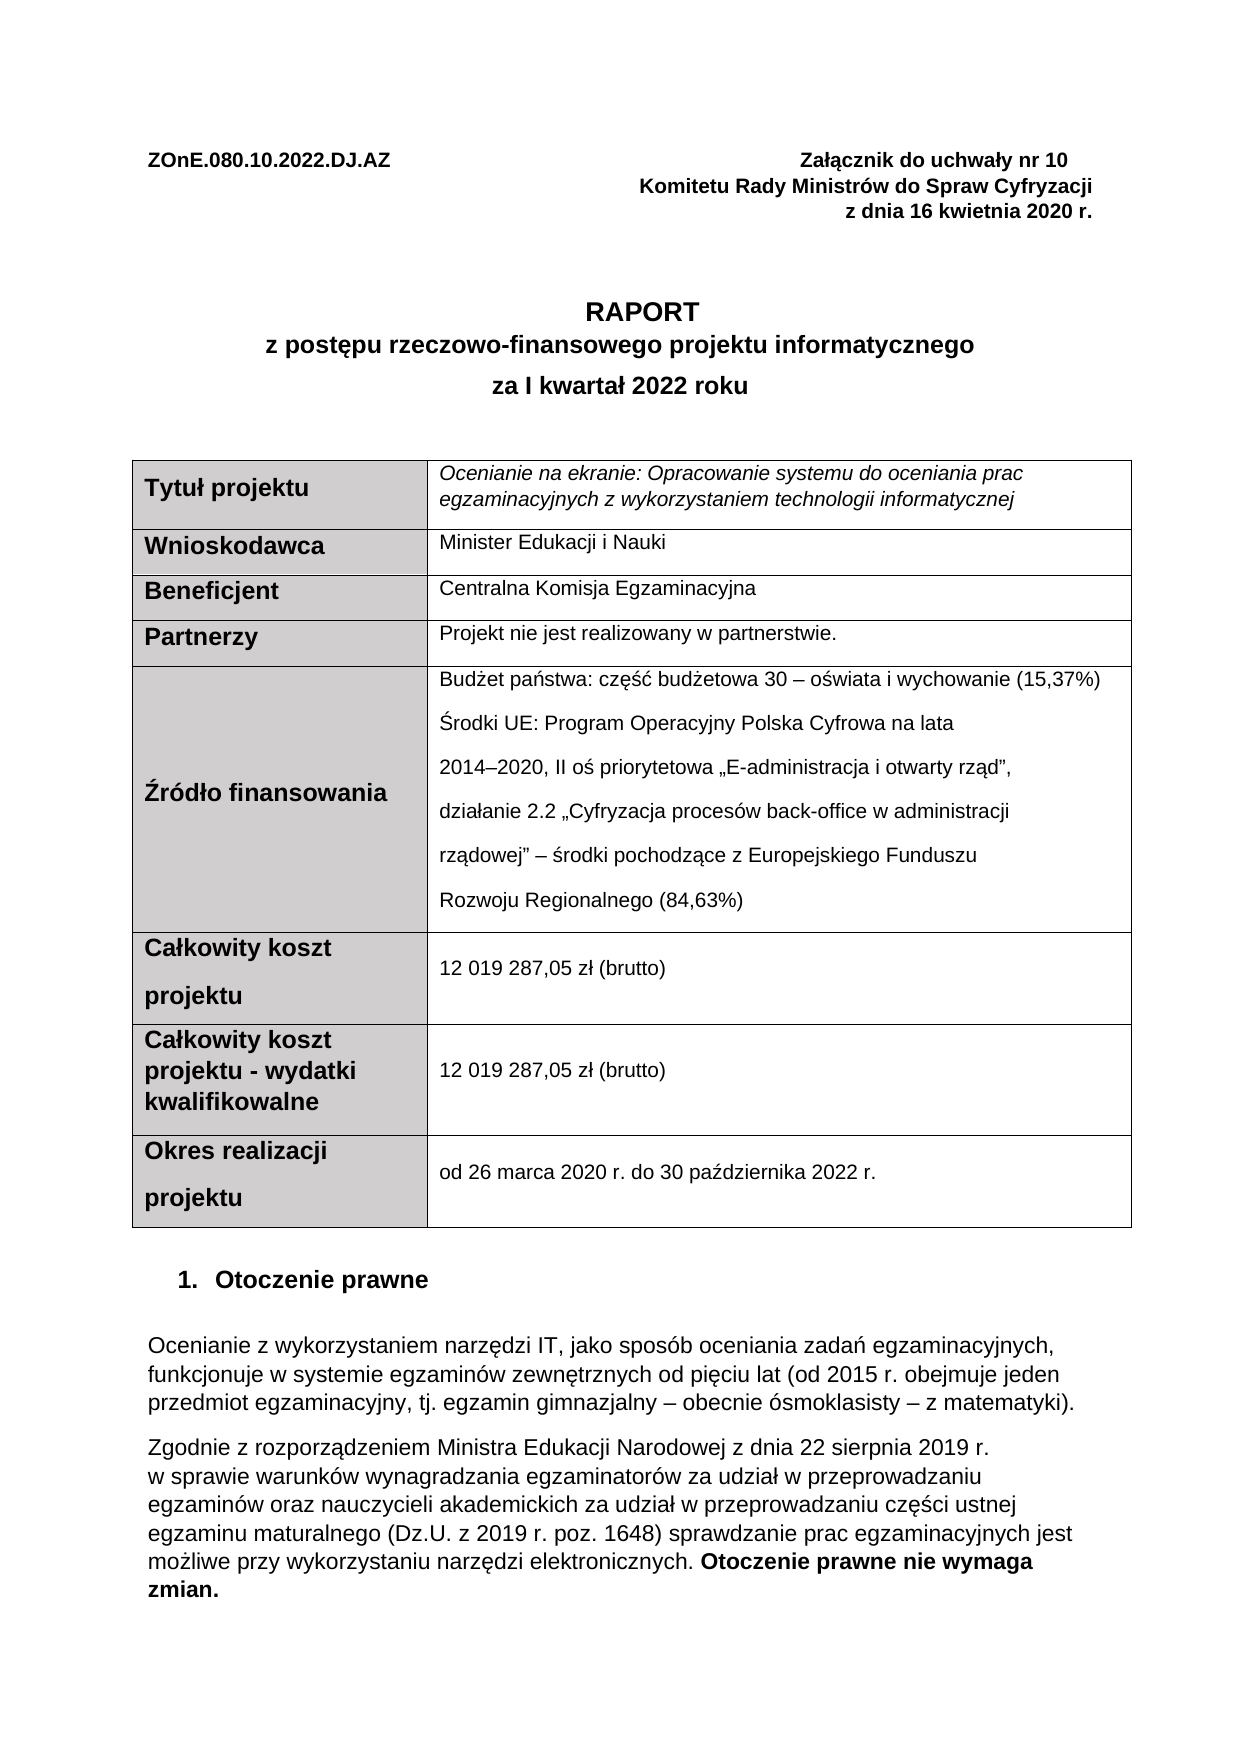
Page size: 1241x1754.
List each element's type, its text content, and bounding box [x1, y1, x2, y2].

table_cell Partnerzy [133, 621, 427, 666]
table_cell Centralna Komisja Egzaminacyjna [428, 576, 1131, 620]
table_cell Projekt nie jest realizowany w partnerstwie. [428, 621, 1131, 666]
text Zgodnie z rozporządzeniem Ministra Edukacji Narodowej z dnia 22 sierpnia 2019 r. w sprawie warunków wynagradzania egzaminatorów za udział w przeprowadzaniu egzaminów oraz nauczycieli akademickich za udział w przeprowadzaniu części ustnej egzaminu maturalnego (Dz.U. z 2019 r. poz. 1648) sprawdzanie prac egzaminacyjnych jest możliwe przy wykorzystaniu narzędzi elektronicznych. Otoczenie prawne nie wymaga zmian. [148, 1434, 1093, 1603]
text RAPORT [148, 296, 1093, 328]
table_cell Beneficjent [133, 576, 427, 620]
table_cell Budżet państwa: część budżetowa 30 – oświata i wychowanie (15,37%) Środki UE: Program Operacyjny Polska Cyfrowa na lata 2014–2020, II oś priorytetowa „E-administracja i otwarty rząd”, działanie 2.2 „Cyfryzacja procesów back-office w administracji rządowej” – środki pochodzące z Europejskiego Funduszu Rozwoju Regionalnego (84,63%) [428, 667, 1131, 932]
table_cell Okres realizacji projektu [133, 1136, 427, 1227]
table_header Tytuł projektu [133, 461, 427, 529]
table_cell Wnioskodawca [133, 530, 427, 574]
table_cell Całkowity koszt projektu [133, 933, 427, 1024]
subtitle Otoczenie prawne [177, 1265, 1063, 1294]
text ZOnE.080.10.2022.DJ.AZ Załącznik do uchwały nr 10 [148, 148, 1093, 172]
table_cell Źródło finansowania [133, 667, 427, 932]
subtitle z postępu rzeczowo-finansowego projektu informatycznego [148, 330, 1093, 359]
table_cell od 26 marca 2020 r. do 30 października 2022 r. [428, 1136, 1131, 1227]
text z dnia 16 kwietnia 2020 r. [148, 199, 1093, 223]
table_cell Całkowity koszt projektu - wydatki kwalifikowalne [133, 1025, 427, 1135]
table_cell 12 019 287,05 zł (brutto) [428, 1025, 1131, 1135]
text Komitetu Rady Ministrów do Spraw Cyfryzacji [148, 173, 1093, 197]
table_header Ocenianie na ekranie: Opracowanie systemu do oceniania prac egzaminacyjnych z wykorzystaniem technologii informatycznej [428, 461, 1131, 529]
subtitle za I kwartał 2022 roku [148, 371, 1093, 400]
text Ocenianie z wykorzystaniem narzędzi IT, jako sposób oceniania zadań egzaminacyjnych, funkcjonuje w systemie egzaminów zewnętrznych od pięciu lat (od 2015 r. obejmuje jeden przedmiot egzaminacyjny, tj. egzamin gimnazjalny – obecnie ósmoklasisty – z matematyki). [148, 1332, 1093, 1416]
table_cell 12 019 287,05 zł (brutto) [428, 933, 1131, 1024]
table_cell Minister Edukacji i Nauki [428, 530, 1131, 574]
